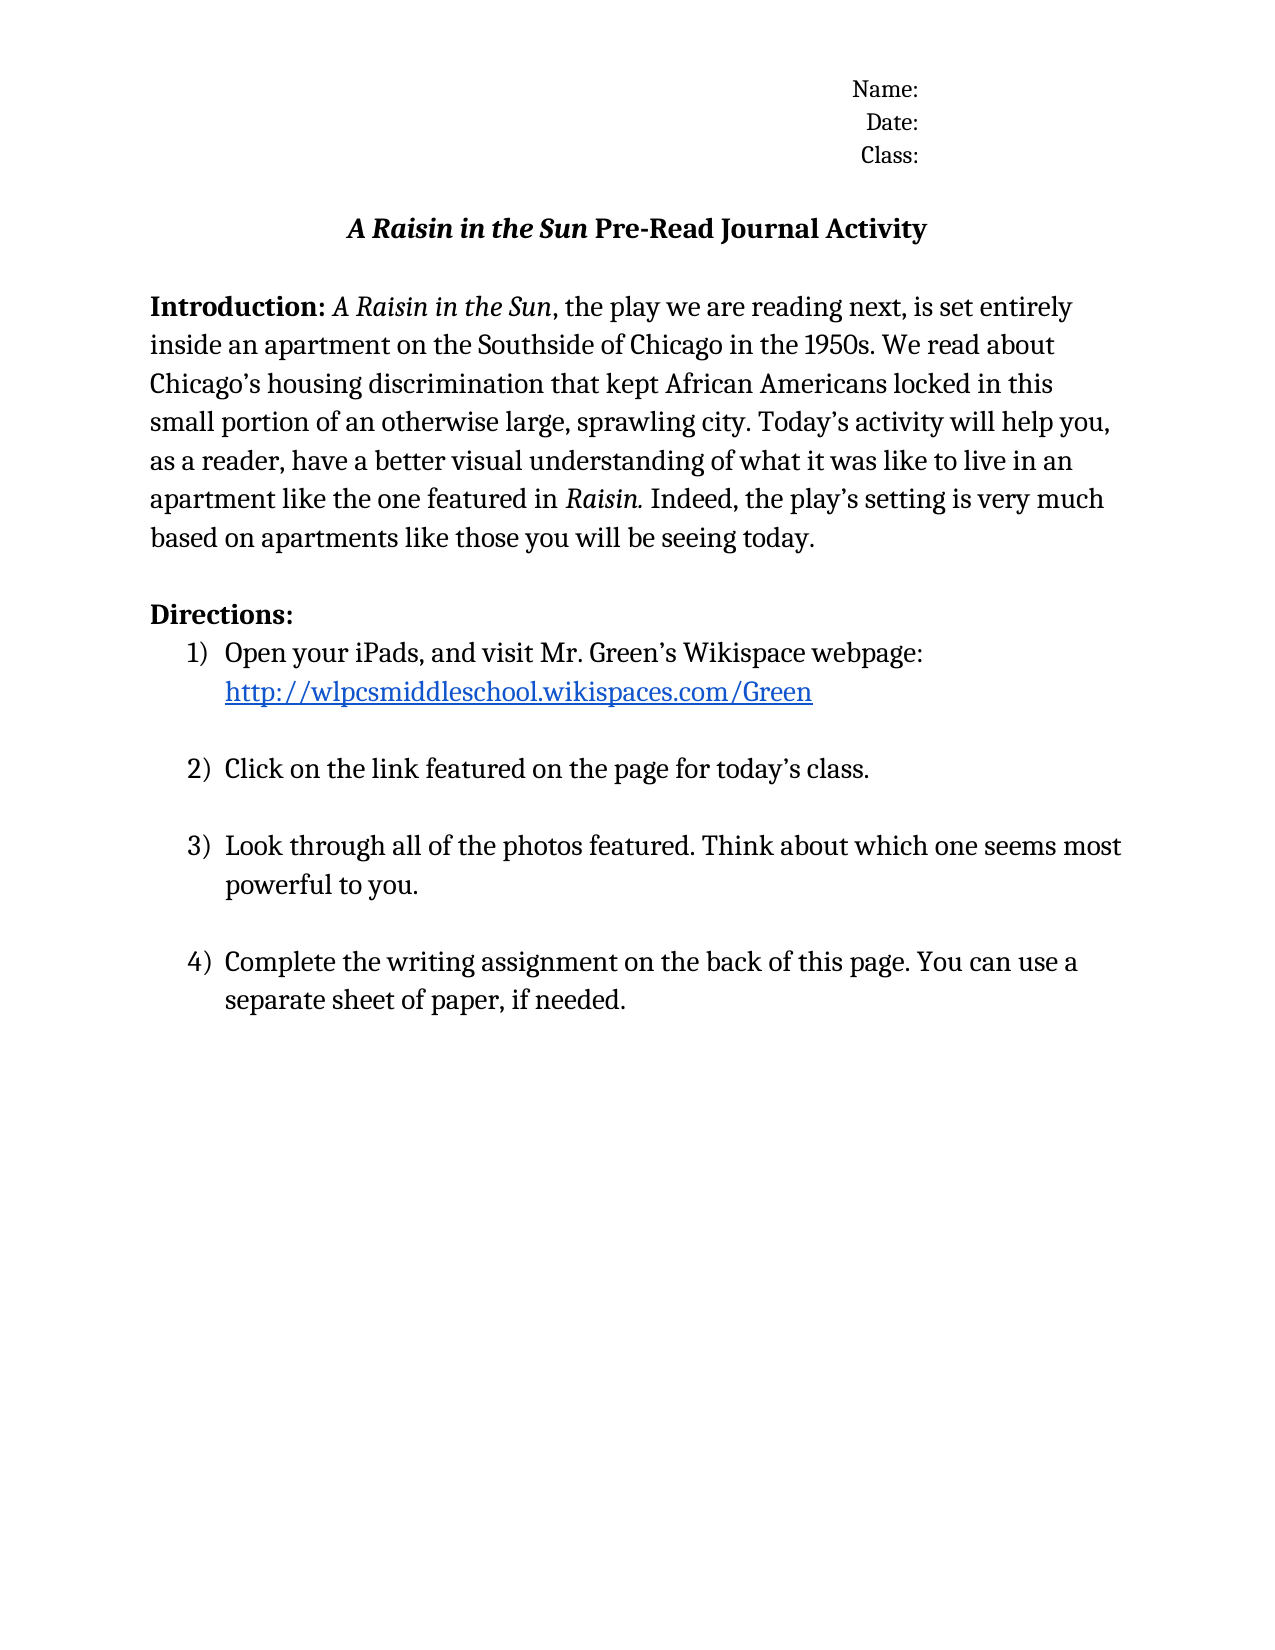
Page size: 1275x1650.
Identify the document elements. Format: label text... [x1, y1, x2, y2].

text Directions: [150, 598, 1125, 632]
list Look through all of the photos featured. Think about which one seems most powerful to you. [187, 829, 1125, 901]
list Complete the writing assignment on the back of this page. You can use a separate sheet of paper, if needed. [187, 945, 1125, 1017]
text Date: [150, 108, 919, 137]
text A Raisin in the Sun Pre-Read Journal Activity [150, 213, 1125, 246]
list Open your iPads, and visit Mr. Green’s Wikispace webpage: http://wlpcsmiddleschool.wikispaces.com/Green [187, 637, 1125, 709]
text Class: [150, 141, 919, 170]
text Introduction: A Raisin in the Sun, the play we are reading next, is set entirely inside an apartment on the Southside of Chicago in the 1950s. We read about Chicago’s housing discrimination that kept African Americans locked in this small portion of an otherwise large, sprawling city. Today’s activity will help you, as a reader, have a better visual understanding of what it was like to live in an apartment like the one featured in Raisin. Indeed, the play’s setting is very much based on apartments like those you will be seeing today. [150, 290, 1125, 554]
text Name: [150, 75, 919, 104]
list Click on the link featured on the page for today’s class. [187, 752, 1125, 786]
